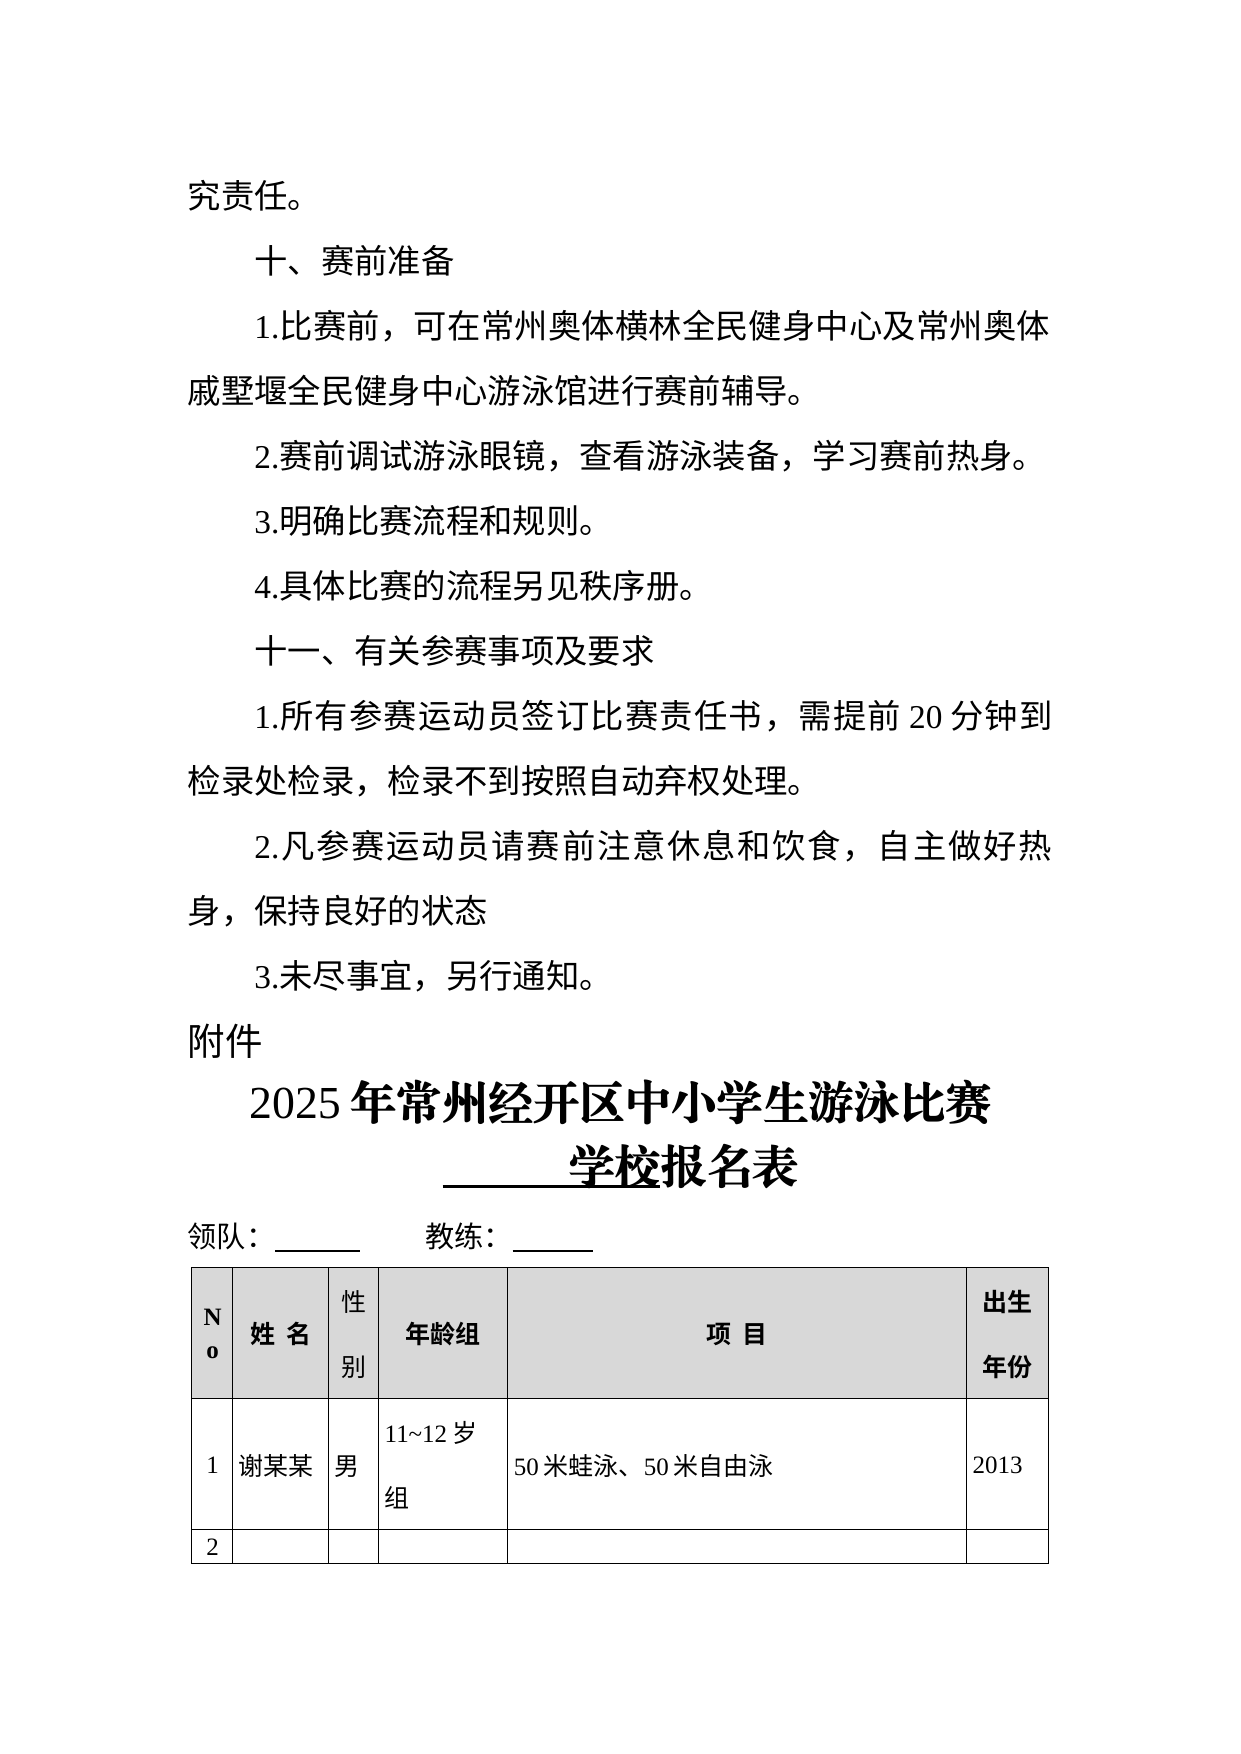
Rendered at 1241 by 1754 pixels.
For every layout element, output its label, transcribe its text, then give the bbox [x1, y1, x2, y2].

text 十、赛前准备 [187, 227, 1053, 292]
text 2.赛前调试游泳眼镜，查看游泳装备，学习赛前热身。 [187, 422, 1053, 487]
table_header 项 目 [508, 1268, 966, 1398]
text 2025年常州经开区中小学生游泳比赛 [187, 1072, 1053, 1137]
table_cell [379, 1530, 507, 1563]
table_cell [967, 1530, 1048, 1563]
table_cell 1 [192, 1399, 232, 1529]
text 学校报名表 [187, 1137, 1053, 1202]
text 1.比赛前，可在常州奥体横林全民健身中心及常州奥体戚墅堰全民健身中心游泳馆进行赛前辅导。 [187, 292, 1053, 422]
table_cell 男 [329, 1399, 378, 1529]
table_cell [329, 1530, 378, 1563]
table_header 性别 [329, 1268, 378, 1398]
table_cell 2013 [967, 1399, 1048, 1529]
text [187, 162, 1053, 227]
table_cell [508, 1530, 966, 1563]
text 2.凡参赛运动员请赛前注意休息和饮食，自主做好热身，保持良好的状态 [187, 812, 1053, 942]
table_cell 11~12岁组 [379, 1399, 507, 1529]
table_header 年龄组 [379, 1268, 507, 1398]
text 十一、有关参赛事项及要求 [187, 617, 1053, 682]
text 4.具体比赛的流程另见秩序册。 [187, 552, 1053, 617]
text 3.明确比赛流程和规则。 [187, 487, 1053, 552]
table_header 姓 名 [233, 1268, 328, 1398]
table_header No [192, 1268, 232, 1398]
table_cell 谢某某 [233, 1399, 328, 1529]
table_cell 50米蛙泳、50米自由泳 [508, 1399, 966, 1529]
table_cell 2 [192, 1530, 232, 1563]
text 领队： 教练： [187, 1202, 1053, 1267]
text 3.未尽事宜，另行通知。 [187, 942, 1053, 1007]
text 1.所有参赛运动员签订比赛责任书，需提前20分钟到检录处检录，检录不到按照自动弃权处理。 [187, 682, 1053, 812]
text 附件 [187, 1007, 1053, 1072]
table_cell [233, 1530, 328, 1563]
table_header 出生年份 [967, 1268, 1048, 1398]
